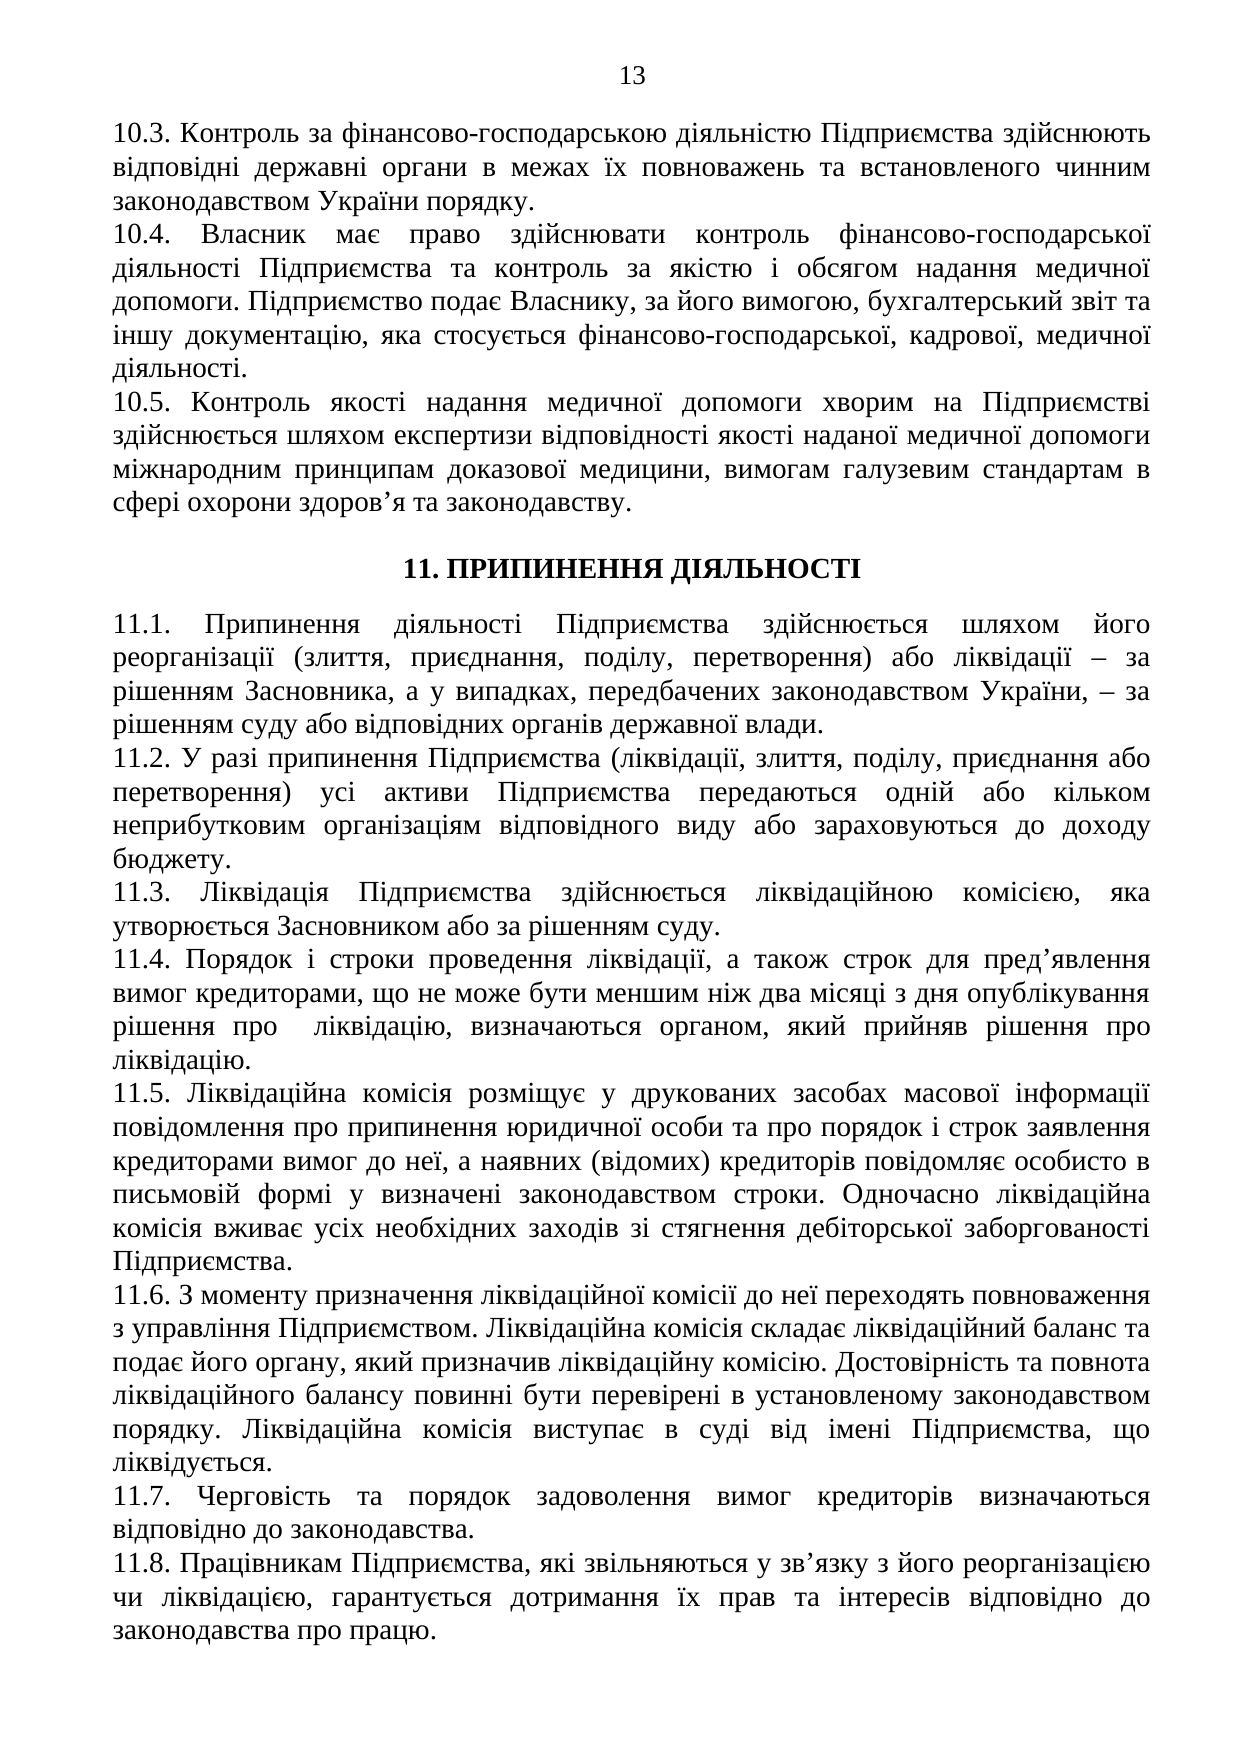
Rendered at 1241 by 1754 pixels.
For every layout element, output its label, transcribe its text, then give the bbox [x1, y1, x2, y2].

text 11.4. Порядок і строки проведення ліквідації, а також строк для пред’явлення вимог кредиторами, що не може бути меншим ніж два місяці з дня опублікування рішення про ліквідацію, визначаються органом, який прийняв рішення про ліквідацію. [112, 941, 1152, 1076]
text 11. ПРИПИНЕННЯ ДІЯЛЬНОСТІ [112, 552, 1152, 585]
text 10.4. Власник має право здiйснювати контроль фiнансово-господарської дiяльностi Пiдприємства та контроль за якiстю i обсягом надання медичної допомоги. Пiдприємство подає Власнику, за його вимогою, бухгалтерський звiт та iншу документацiю, яка стосується фiнансово-господарської, кадрової, медичної дiяльностi. [112, 216, 1152, 384]
text 11.2. У разі припинення Підприємства (ліквідації, злиття, поділу, приєднання або перетворення) усі активи Підприємства передаються одній або кільком неприбутковим організаціям відповідного виду або зараховуються до доходу бюджету. [112, 740, 1152, 874]
text 11.5. Ліквідаційна комісія розміщує у друкованих засобах масової інформації повідомлення про припинення юридичної особи та про порядок і строк заявлення кредиторами вимог до неї, а наявних (відомих) кредиторів повідомляє особисто в письмовій формі у визначені законодавством строки. Одночасно ліквідаційна комісія вживає усіх необхідних заходів зі стягнення дебіторської заборгованості Підприємства. [112, 1076, 1152, 1277]
text 10.3. Контроль за фiнансово-господарською дiяльнiстю Пiдприємства здiйснюють вiдповiднi державнi органи в межах їх повноважень та встановленого чинним законодавством України порядку. [112, 116, 1152, 216]
text 11.3. Ліквідація Підприємства здійснюється ліквідаційною комісією, яка утворюється Засновником або за рішенням суду. [112, 874, 1152, 941]
text 11.1. Припинення діяльності Підприємства здійснюється шляхом його реорганізації (злиття, приєднання, поділу, перетворення) або ліквідації – за рішенням Засновника, а у випадках, передбачених законодавством України, – за рішенням суду або відповідних органів державної влади. [112, 606, 1152, 740]
text 11.8. Працівникам Підприємства, які звільняються у зв’язку з його реорганізацією чи ліквідацією, гарантується дотримання їх прав та інтересів відповідно до законодавства про працю. [112, 1545, 1152, 1646]
text 10.5. Контроль якості надання медичної допомоги хворим на Підприємстві здійснюється шляхом експертизи відповідності якості наданої медичної допомоги міжнародним принципам доказової медицини, вимогам галузевим стандартам в сфері охорони здоров’я та законодавству. [112, 384, 1152, 518]
text 11.6. З моменту призначення ліквідаційної комісії до неї переходять повноваження з управління Підприємством. Ліквідаційна комісія складає ліквідаційний баланс та подає його органу, який призначив ліквідаційну комісію. Достовірність та повнота ліквідаційного балансу повинні бути перевірені в установленому законодавством порядку. Ліквідаційна комісія виступає в суді від імені Підприємства, що ліквідується. [112, 1277, 1152, 1478]
text 11.7. Черговість та порядок задоволення вимог кредиторів визначаються відповідно до законодавства. [112, 1478, 1152, 1545]
